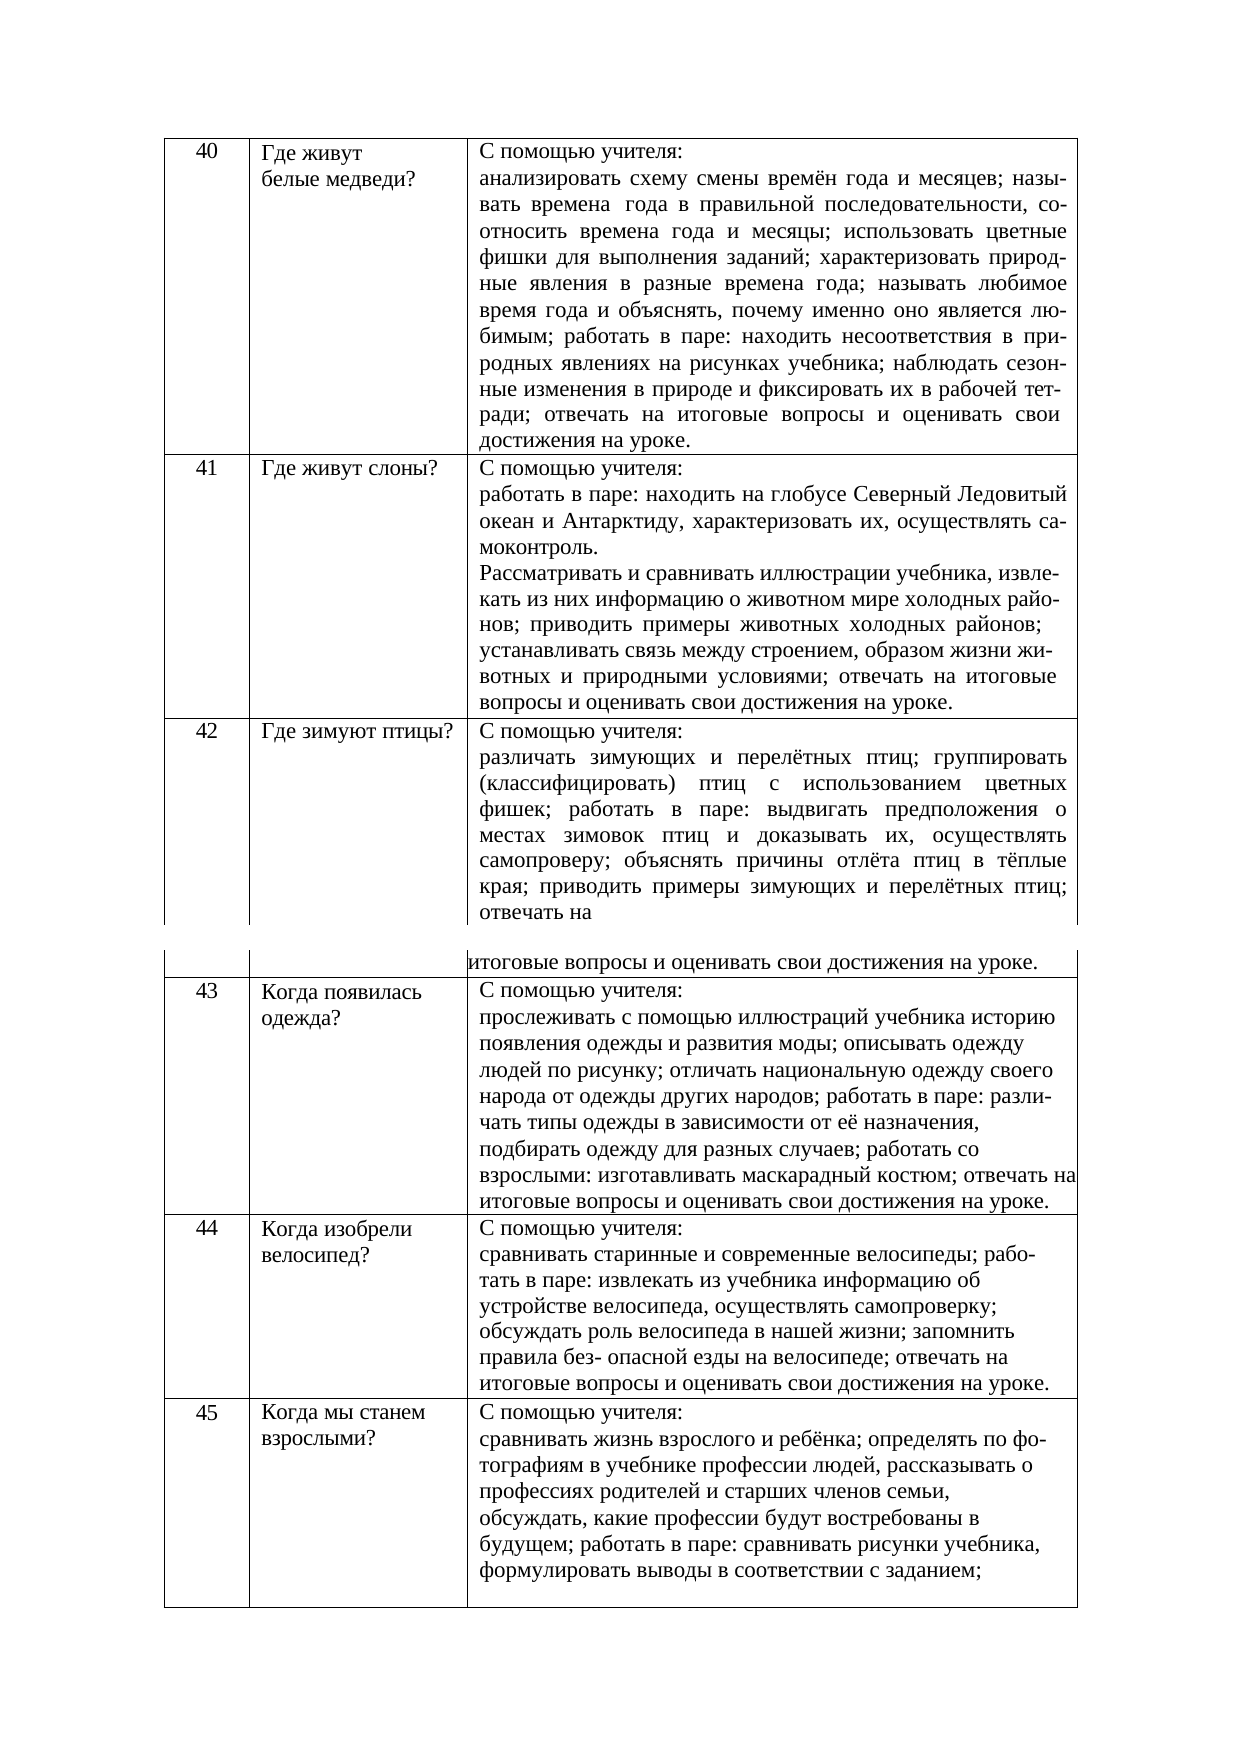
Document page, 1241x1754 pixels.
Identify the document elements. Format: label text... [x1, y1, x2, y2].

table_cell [250, 1399, 467, 1607]
table_cell 42 [165, 719, 249, 924]
table_cell 40 [165, 139, 249, 454]
table_header [165, 950, 249, 977]
table_cell Где зимуют птицы? [250, 719, 467, 924]
table_cell 44 [165, 1215, 249, 1398]
table_cell С помощью учителя: прослеживать с помощью иллюстраций учебника историю появления одежды и развития моды; описывать одежду людей по рисунку; отличать национальную одежду своего народа от одежды других народов; работать в паре: разли- чать типы одежды в зависимости от её назначения, подбирать одежду для разных случаев; работать со взрослыми: изготавливать маскарадный костюм; отвечать на итоговые вопросы и оценивать свои достижения на уроке. [468, 978, 1077, 1214]
table_cell С помощью учителя: сравнивать старинные и современные велосипеды; рабо- тать в паре: извлекать из учебника информацию об устройстве велосипеда, осуществлять самопроверку; обсуждать роль велосипеда в нашей жизни; запомнить правила без- опасной езды на велосипеде; отвечать на итоговые вопросы и оценивать свои достижения на уроке. [468, 1215, 1077, 1398]
table_cell 43 [165, 978, 249, 1214]
table_cell С помощью учителя: работать в паре: находить на глобусе Северный Ледовитый океан и Антарктиду, характеризовать их, осуществлять са- моконтроль. Рассматривать и сравнивать иллюстрации учебника, извле- кать из них информацию о животном мире холодных райо- нов; приводить примеры животных холодных районов; устанавливать связь между строением, образом жизни жи- вотных и природными условиями; отвечать на итоговые вопросы и оценивать свои достижения на уроке. [468, 455, 1077, 717]
table_header [250, 950, 467, 977]
table_cell 41 [165, 455, 249, 717]
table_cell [468, 1399, 1077, 1607]
table_cell Где живут слоны? [250, 455, 467, 717]
table_cell Когда изобрели велосипед? [250, 1215, 467, 1398]
table_cell Когда появилась одежда? [250, 978, 467, 1214]
table_cell Где живут белые медведи? [250, 139, 467, 454]
table_header итоговые вопросы и оценивать свои достижения на уроке. [468, 950, 1077, 977]
table_cell С помощью учителя: различать зимующих и перелётных птиц; группировать (классифицировать) птиц с использованием цветных фишек; работать в паре: выдвигать предположения о местах зимовок птиц и доказывать их, осуществлять самопроверу; объяснять причины отлёта птиц в тёплые края; приводить примеры зимующих и перелётных птиц; отвечать на [468, 719, 1077, 924]
table_cell 45 [165, 1399, 249, 1607]
table_cell С помощью учителя: анализировать схему смены времён года и месяцев; назы- вать времена года в правильной последовательности, со- относить времена года и месяцы; использовать цветные фишки для выполнения заданий; характеризовать природ- ные явления в разные времена года; называть любимое время года и объяснять, почему именно оно является лю- бимым; работать в паре: находить несоответствия в при- родных явлениях на рисунках учебника; наблюдать сезон- ные изменения в природе и фиксировать их в рабочей тет- ради; отвечать на итоговые вопросы и оценивать свои достижения на уроке. [468, 139, 1077, 454]
